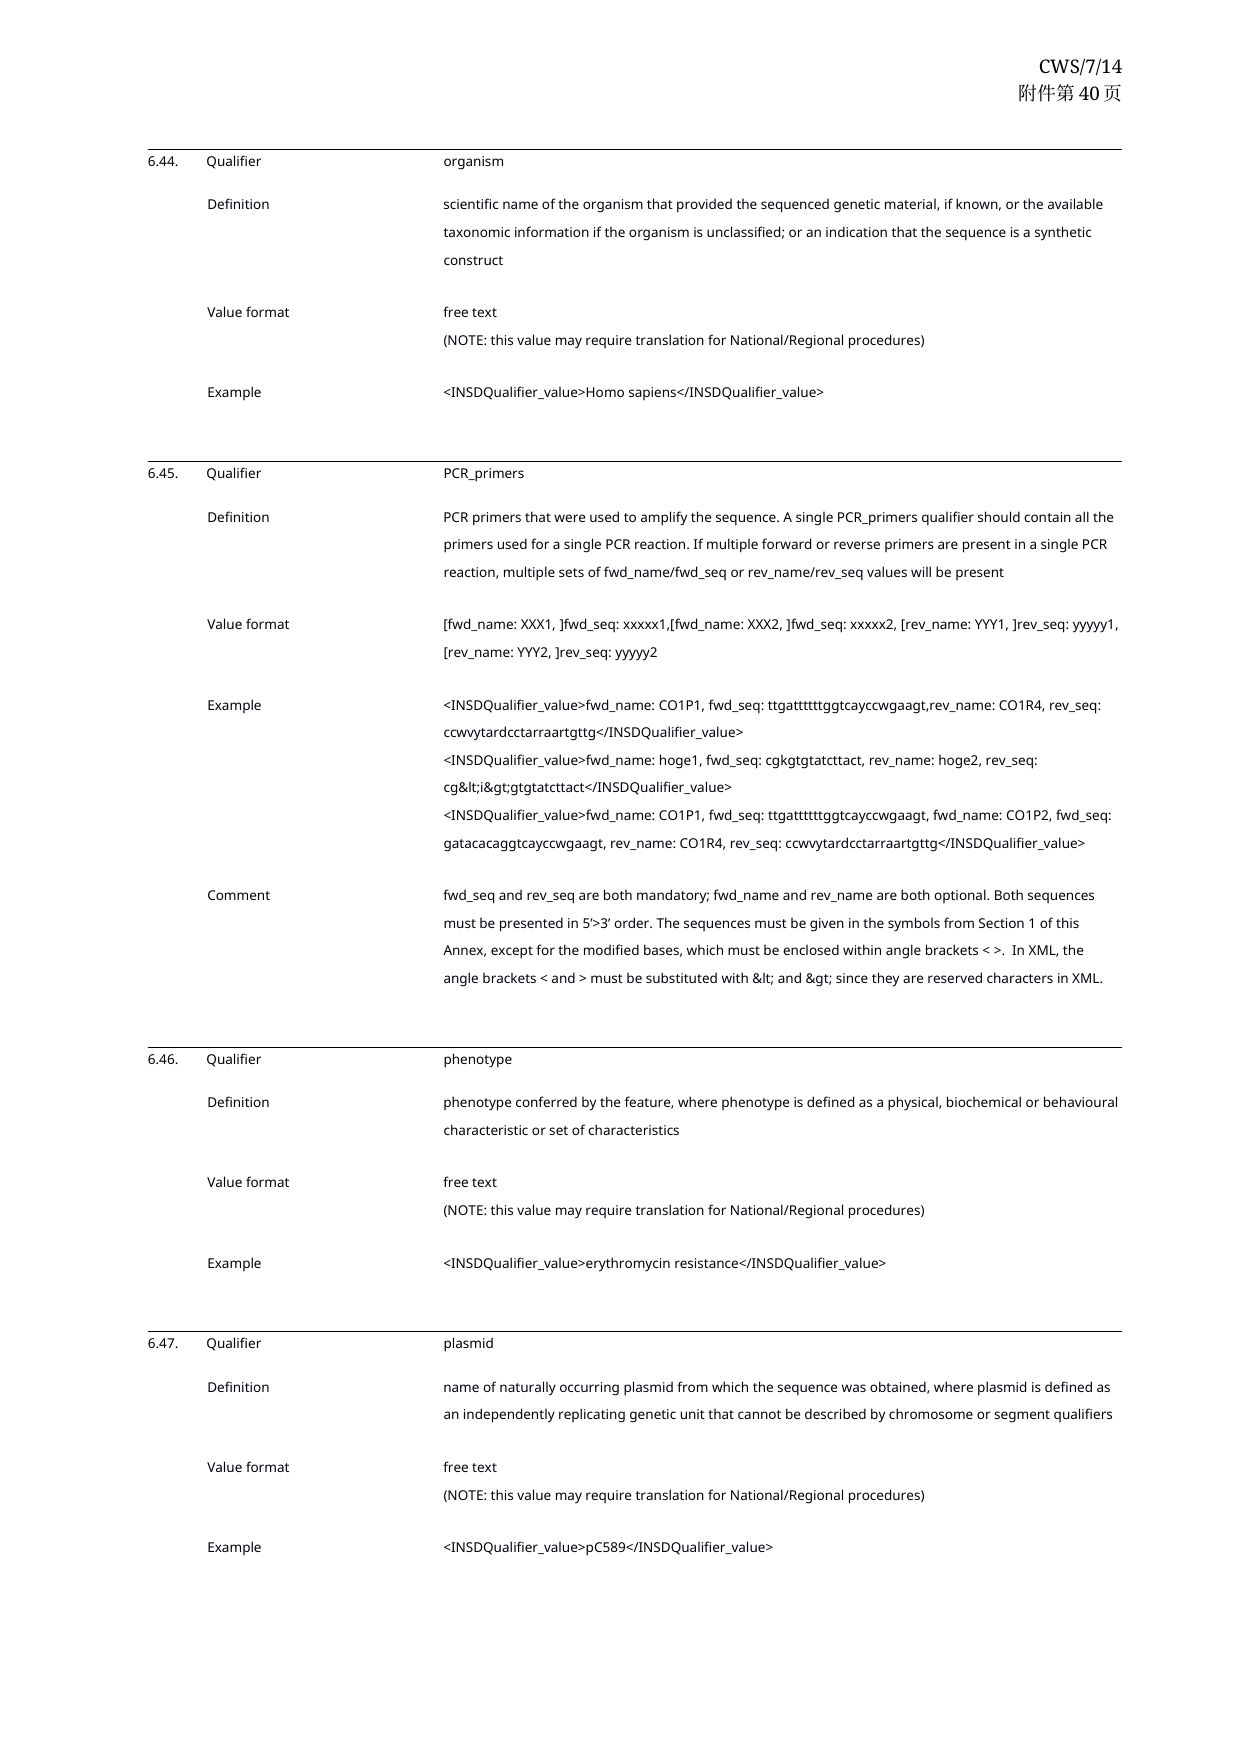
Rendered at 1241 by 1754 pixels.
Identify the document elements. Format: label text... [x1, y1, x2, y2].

text Qualifier phenotype [148, 1048, 1122, 1068]
text Value format free text (NOTE: this value may require translation for National/Regional procedures) [207, 1173, 1122, 1219]
text Qualifier plasmid [148, 1332, 1122, 1353]
text Definition phenotype conferred by the feature, where phenotype is defined as a physical, biochemical or behavioural characteristic or set of characteristics [207, 1093, 1122, 1139]
text Value format free text (NOTE: this value may require translation for National/Regional procedures) [207, 303, 1122, 349]
text <INSDQualifier_value>fwd_name: CO1P1, fwd_seq: ttgattttttggtcayccwgaagt, fwd_name: CO1P2, fwd_seq: gatacacaggtcayccwgaagt, rev_name: CO1R4, rev_seq: ccwvytardcctarraartgttg</INSDQualifier_value> [443, 806, 1122, 852]
text <INSDQualifier_value>fwd_name: hoge1, fwd_seq: cgkgtgtatcttact, rev_name: hoge2, rev_seq: cg&lt;i&gt;gtgtatcttact</INSDQualifier_value> [443, 751, 1122, 797]
text Definition scientific name of the organism that provided the sequenced genetic material, if known, or the available taxonomic information if the organism is unclassified; or an indication that the sequence is a synthetic construct [207, 195, 1122, 269]
text Example <INSDQualifier_value>pC589</INSDQualifier_value> [207, 1538, 1122, 1557]
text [207, 1458, 1122, 1504]
text Qualifier organism [148, 150, 1122, 170]
text Qualifier PCR_primers [148, 462, 1122, 482]
text Example <INSDQualifier_value>fwd_name: CO1P1, fwd_seq: ttgattttttggtcayccwgaagt,rev_name: CO1R4, rev_seq: ccwvytardcctarraartgttg</INSDQualifier_value> [207, 696, 1122, 742]
text Comment fwd_seq and rev_seq are both mandatory; fwd_name and rev_name are both optional. Both sequences must be presented in 5’>3’ order. The sequences must be given in the symbols from Section 1 of this Annex, except for the modified bases, which must be enclosed within angle brackets < >. In XML, the angle brackets < and > must be substituted with &lt; and &gt; since they are reserved characters in XML. [207, 886, 1122, 987]
text Value format [fwd_name: XXX1, ]fwd_seq: xxxxx1,[fwd_name: XXX2, ]fwd_seq: xxxxx2, [rev_name: YYY1, ]rev_seq: yyyyy1,[rev_name: YYY2, ]rev_seq: yyyyy2 [207, 615, 1122, 661]
text Example <INSDQualifier_value>Homo sapiens</INSDQualifier_value> [207, 383, 1122, 402]
text Definition name of naturally occurring plasmid from which the sequence was obtained, where plasmid is defined as an independently replicating genetic unit that cannot be described by chromosome or segment qualifiers [207, 1378, 1122, 1424]
text Definition PCR primers that were used to amplify the sequence. A single PCR_primers qualifier should contain all the primers used for a single PCR reaction. If multiple forward or reverse primers are present in a single PCR reaction, multiple sets of fwd_name/fwd_seq or rev_name/rev_seq values will be present [207, 507, 1122, 581]
text Example <INSDQualifier_value>erythromycin resistance</INSDQualifier_value> [207, 1253, 1122, 1272]
